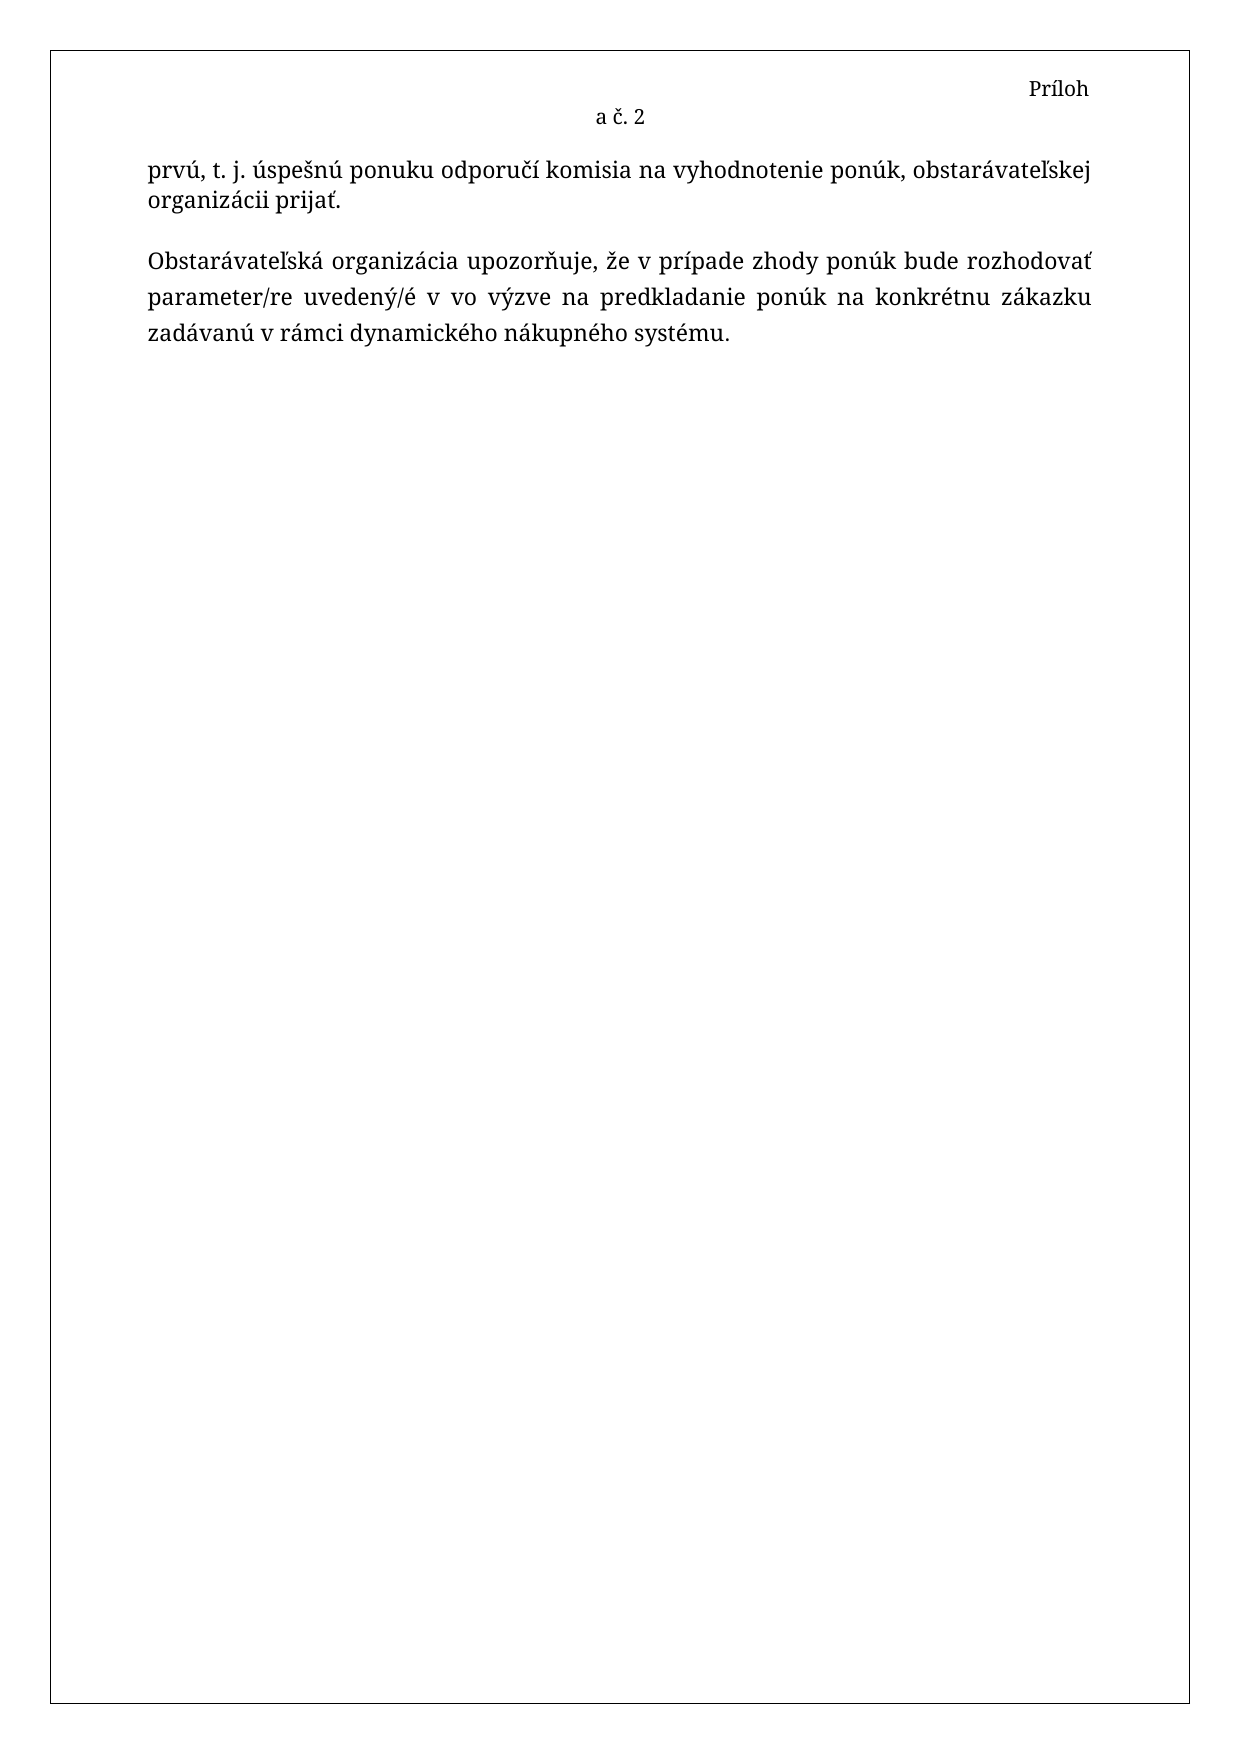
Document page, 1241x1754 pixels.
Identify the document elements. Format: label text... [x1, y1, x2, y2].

text Obstarávateľská organizácia upozorňuje, že v prípade zhody ponúk bude rozhodovať parameter/re uvedený/é v vo výzve na predkladanie ponúk na konkrétnu zákazku zadávanú v rámci dynamického nákupného systému. [147, 244, 1093, 348]
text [147, 154, 1093, 214]
